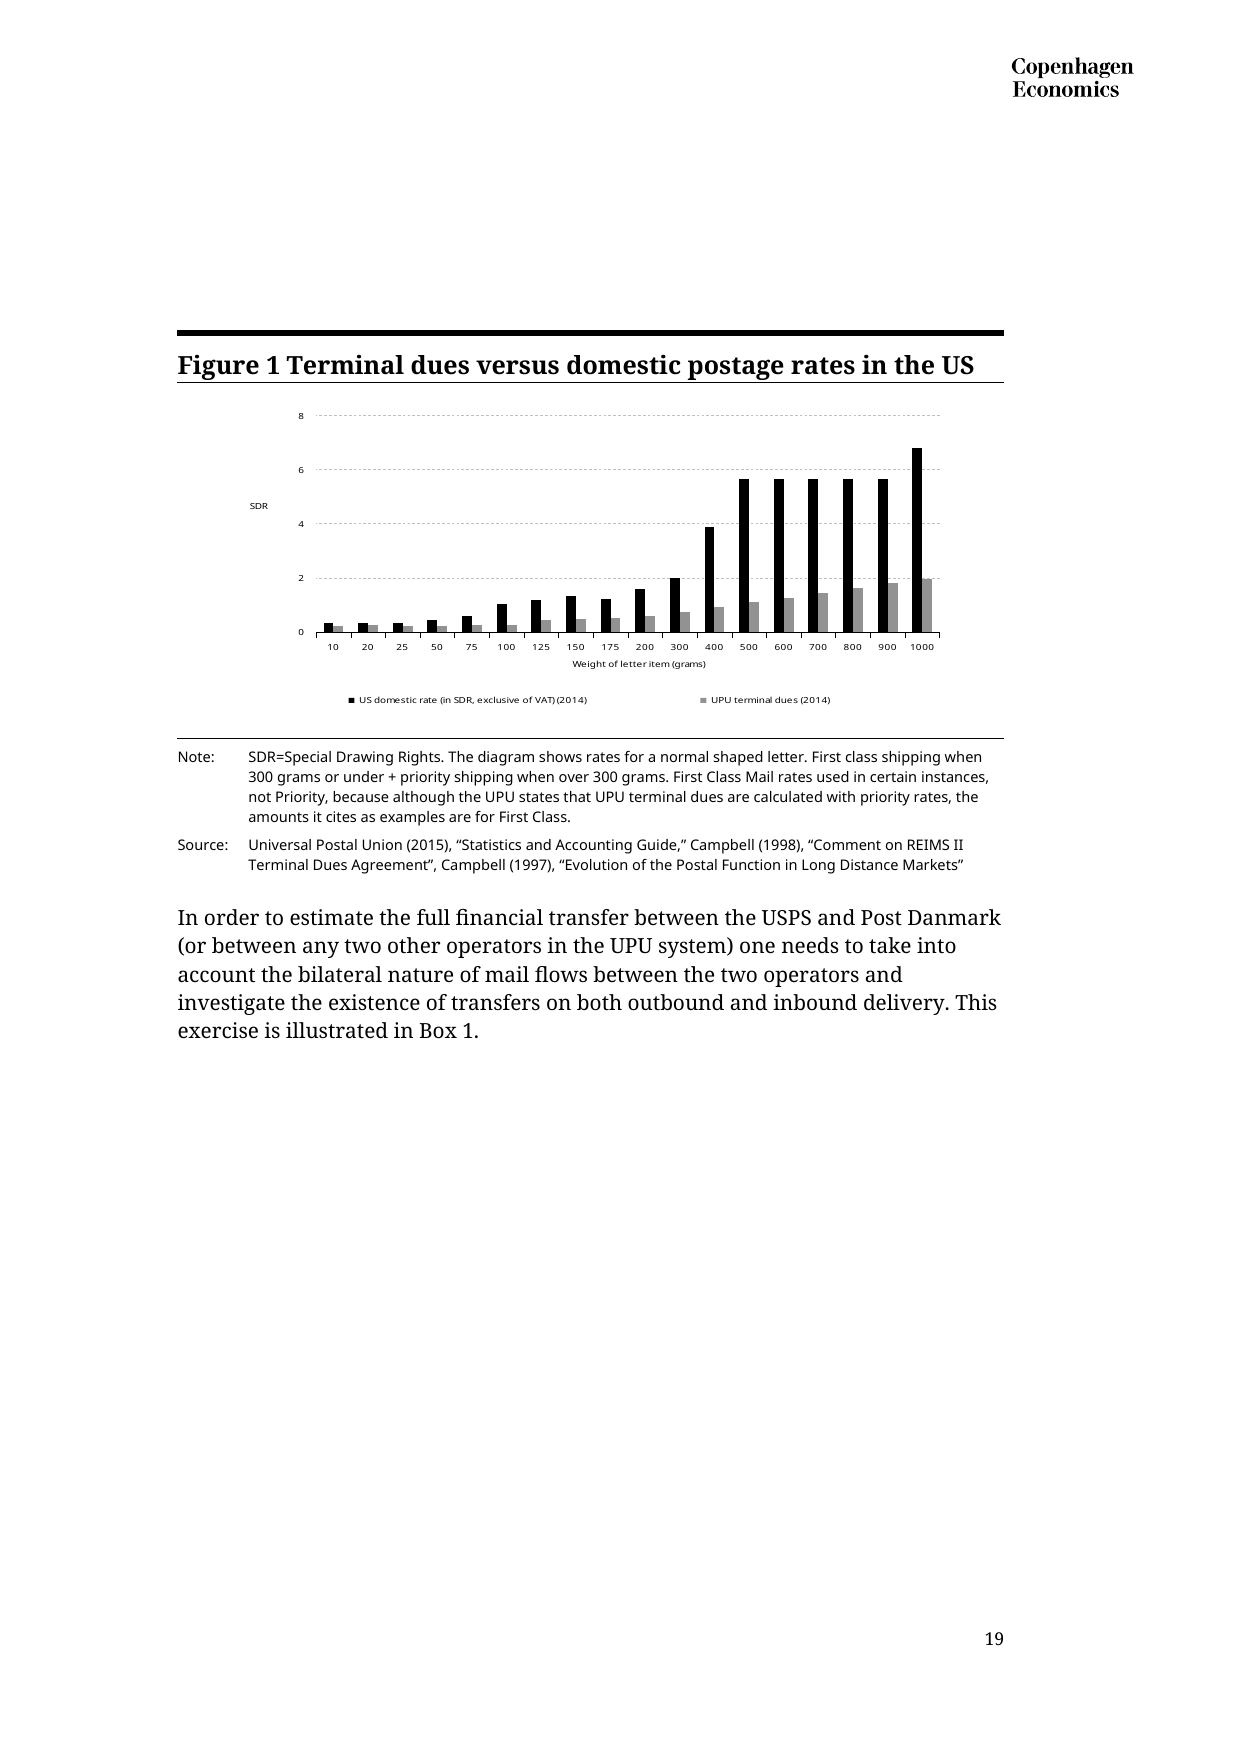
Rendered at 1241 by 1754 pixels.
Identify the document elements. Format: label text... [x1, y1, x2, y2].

text In order to estimate the full financial transfer between the USPS and Post Danmark (or between any two other operators in the UPU system) one needs to take into account the bilateral nature of mail flows between the two operators and investigate the existence of transfers on both outbound and inbound delivery. This exercise is illustrated in Box 1. [177, 903, 1004, 1045]
table_cell [177, 385, 1004, 735]
table_header Figure 1 Terminal dues versus domestic postage rates in the US [177, 336, 1004, 382]
table_cell Source: Universal Postal Union (2015), “Statistics and Accounting Guide,” Campbell (1998), “Comment on REIMS II Terminal Dues Agreement”, Campbell (1997), “Evolution of the Postal Function in Long Distance Markets” [177, 826, 1004, 874]
table_cell Note: SDR=Special Drawing Rights. The diagram shows rates for a normal shaped letter. First class shipping when 300 grams or under + priority shipping when over 300 grams. First Class Mail rates used in certain instances, not Priority, because although the UPU states that UPU terminal dues are calculated with priority rates, the amounts it cites as examples are for First Class. [177, 739, 1004, 826]
